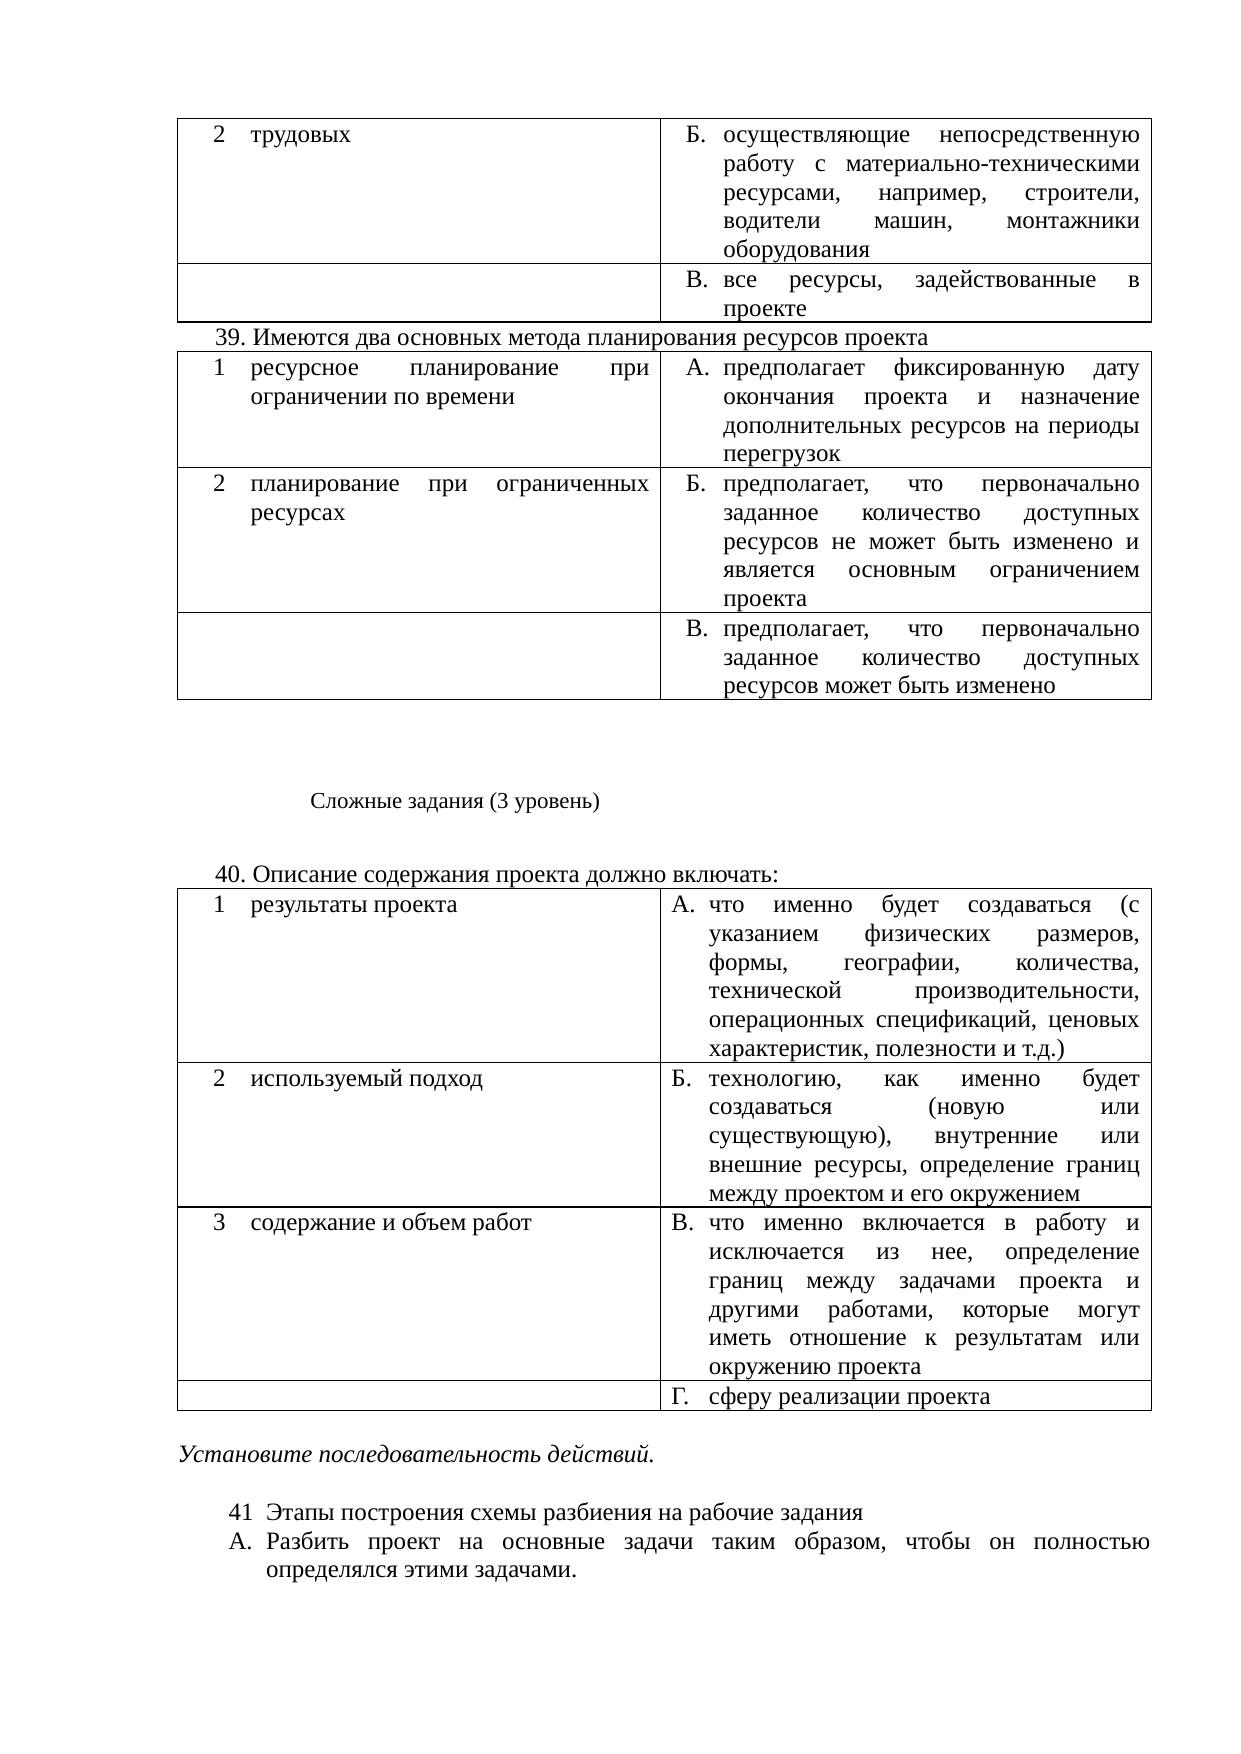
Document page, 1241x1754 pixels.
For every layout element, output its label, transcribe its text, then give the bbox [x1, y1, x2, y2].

table_header предполагает фиксированную дату окончания проекта и назначение дополнительных ресурсов на периоды перегрузок [661, 352, 1151, 467]
table_cell [178, 264, 660, 321]
table_header результаты проекта [178, 889, 660, 1062]
list Имеются два основных метода планирования ресурсов проекта [215, 323, 1152, 351]
table_cell предполагает, что первоначально заданное количество доступных ресурсов не может быть изменено и является основным ограничением проекта [661, 468, 1151, 612]
table_header что именно будет создаваться (с указанием физических размеров, формы, географии, количества, технической производительности, операционных спецификаций, ценовых характеристик, полезности и т.д.) [661, 889, 1151, 1062]
list Описание содержания проекта должно включать: [215, 859, 1152, 888]
table_cell [178, 1381, 660, 1410]
list Разбить проект на основные задачи таким образом, чтобы он полностью определялся этими задачами. [228, 1526, 1152, 1583]
list Этапы построения схемы разбиения на рабочие задания [228, 1497, 1152, 1526]
table_cell используемый подход [178, 1063, 660, 1206]
table_cell [178, 613, 660, 699]
table_cell технологию, как именно будет создаваться (новую или существующую), внутренние или внешние ресурсы, определение границ между проектом и его окружением [661, 1063, 1151, 1206]
table_cell все ресурсы, задействованные в проекте [661, 264, 1151, 321]
table_cell осуществляющие непосредственную работу с материально-техническими ресурсами, например, строители, водители машин, монтажники оборудования [661, 119, 1151, 263]
text Установите последовательность действий. [177, 1439, 1152, 1468]
table_cell предполагает, что первоначально заданное количество доступных ресурсов может быть изменено [661, 613, 1151, 699]
table_cell трудовых [178, 119, 660, 263]
table_cell сферу реализации проекта [661, 1381, 1151, 1410]
table_cell планирование при ограниченных ресурсах [178, 468, 660, 612]
table_header ресурсное планирование при ограничении по времени [178, 352, 660, 467]
table_cell содержание и объем работ [178, 1208, 660, 1380]
text Сложные задания (3 уровень) [177, 787, 1152, 813]
table_cell что именно включается в работу и исключается из нее, определение границ между задачами проекта и другими работами, которые могут иметь отношение к результатам или окружению проекта [661, 1208, 1151, 1380]
